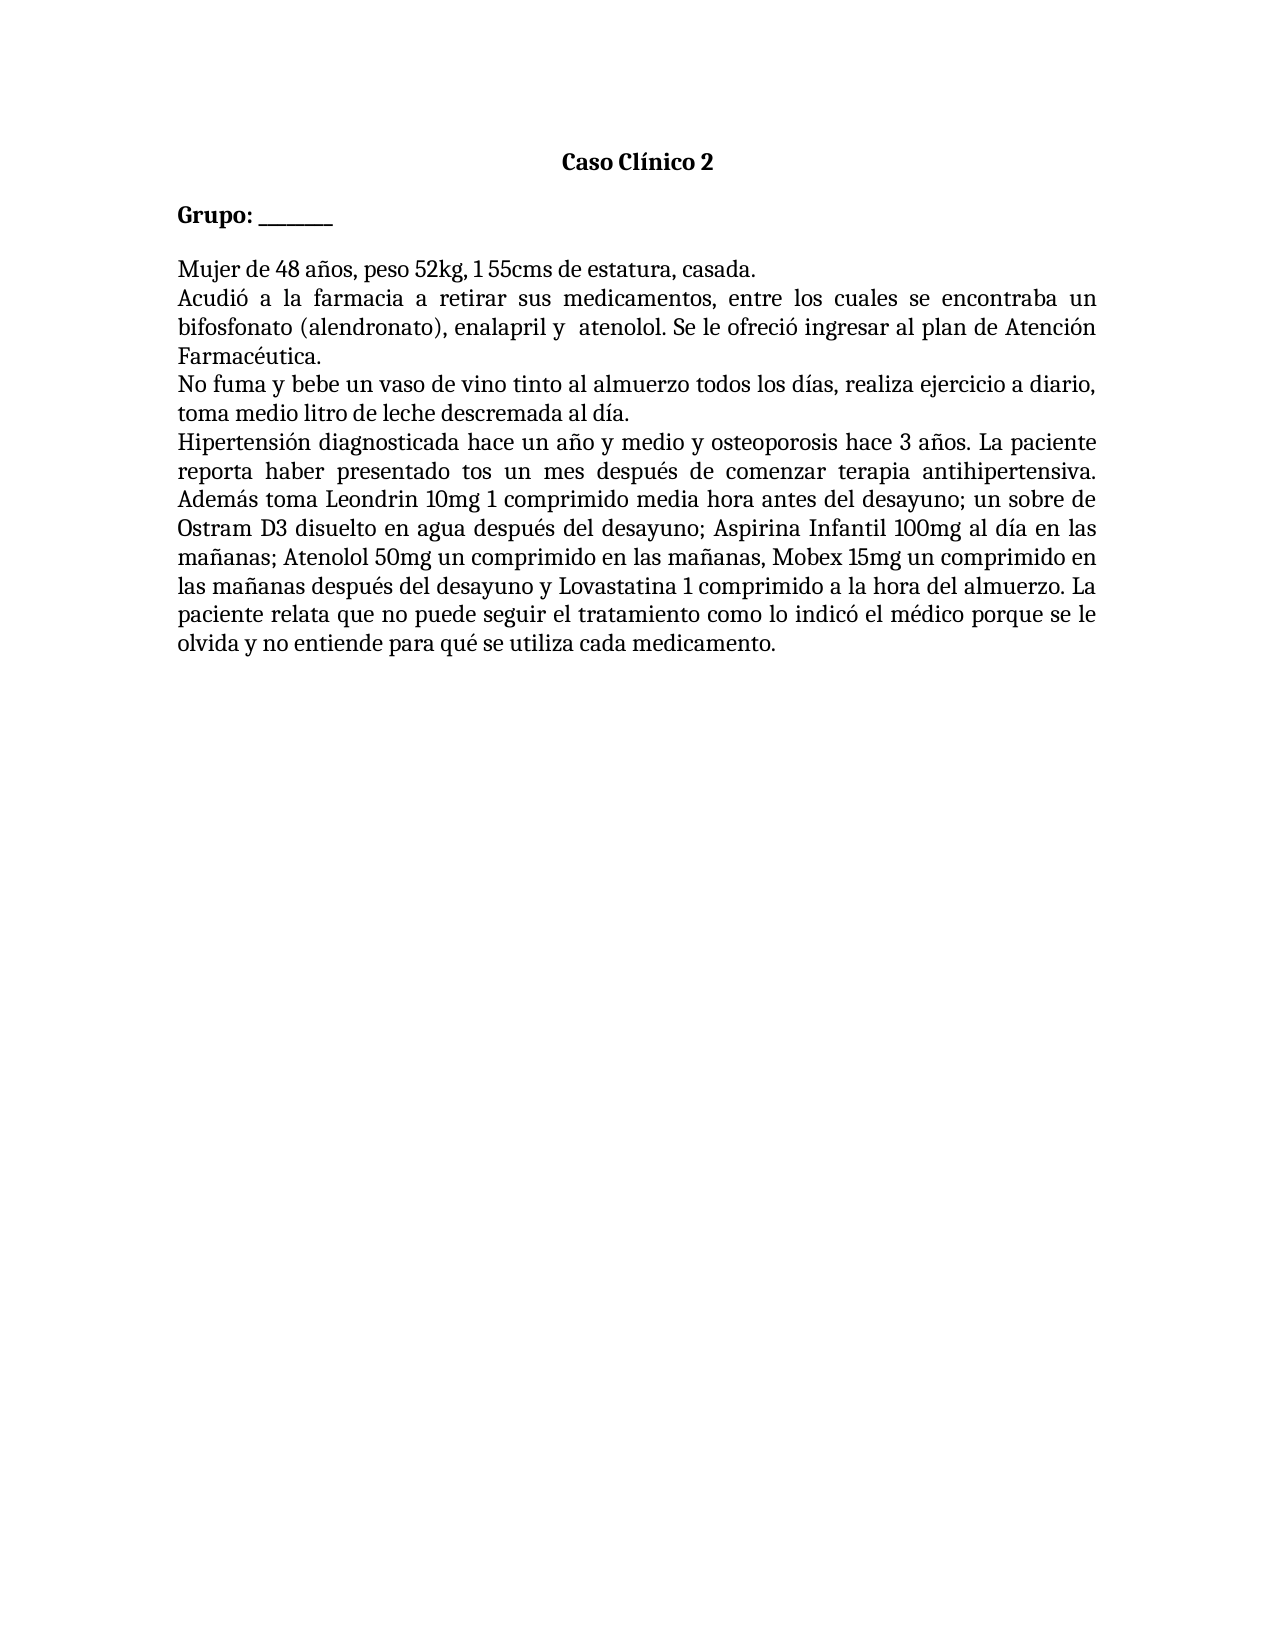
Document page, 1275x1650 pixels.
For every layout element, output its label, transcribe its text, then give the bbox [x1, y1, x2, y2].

text No fuma y bebe un vaso de vino tinto al almuerzo todos los días, realiza ejercicio a diario, toma medio litro de leche descremada al día. [177, 370, 1098, 428]
text Grupo: ________ [177, 201, 1098, 230]
text Acudió a la farmacia a retirar sus medicamentos, entre los cuales se encontraba un bifosfonato (alendronato), enalapril y atenolol. Se le ofreció ingresar al plan de Atención Farmacéutica. [177, 284, 1098, 370]
text Hipertensión diagnosticada hace un año y medio y osteoporosis hace 3 años. La paciente reporta haber presentado tos un mes después de comenzar terapia antihipertensiva. Además toma Leondrin 10mg 1 comprimido media hora antes del desayuno; un sobre de Ostram D3 disuelto en agua después del desayuno; Aspirina Infantil 100mg al día en las mañanas; Atenolol 50mg un comprimido en las mañanas, Mobex 15mg un comprimido en las mañanas después del desayuno y Lovastatina 1 comprimido a la hora del almuerzo. La paciente relata que no puede seguir el tratamiento como lo indicó el médico porque se le olvida y no entiende para qué se utiliza cada medicamento. [177, 428, 1098, 658]
text Caso Clínico 2 [177, 148, 1098, 176]
text Mujer de 48 años, peso 52kg, 1 55cms de estatura, casada. [177, 255, 1098, 284]
